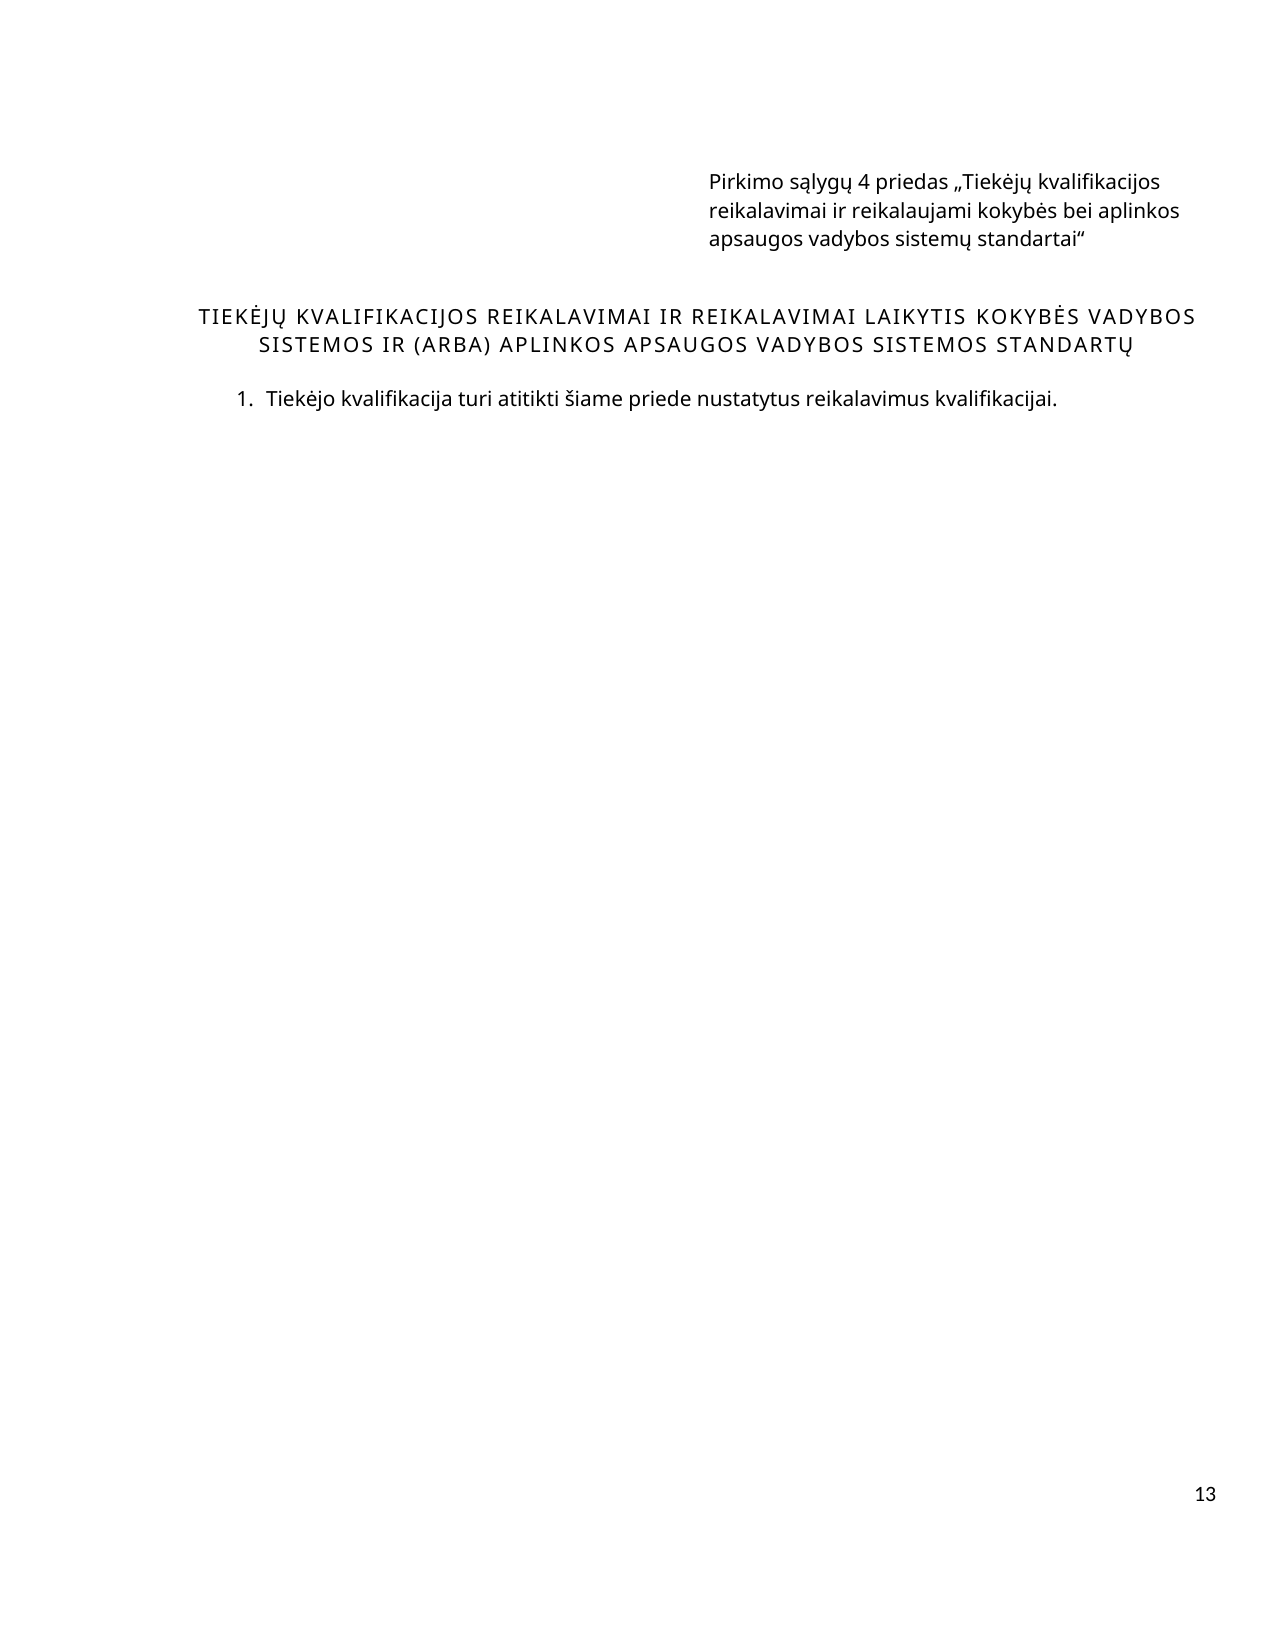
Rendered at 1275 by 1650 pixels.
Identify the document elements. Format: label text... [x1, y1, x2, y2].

subtitle Pirkimo sąlygų 4 priedas „Tiekėjų kvalifikacijos reikalavimai ir reikalaujami kokybės bei aplinkos apsaugos vadybos sistemų standartai“ [709, 167, 1216, 253]
list Tiekėjo kvalifikacija turi atitikti šiame priede nustatytus reikalavimus kvalifikacijai. [177, 384, 1216, 412]
subtitle TIEKĖJŲ KVALIFIKACIJOS REIKALAVIMAI IR REIKALAVIMAI LAIKYTIS KOKYBĖS VADYBOS SISTEMOS IR (ARBA) APLINKOS APSAUGOS VADYBOS SISTEMOS STANDARTŲ [177, 302, 1216, 359]
